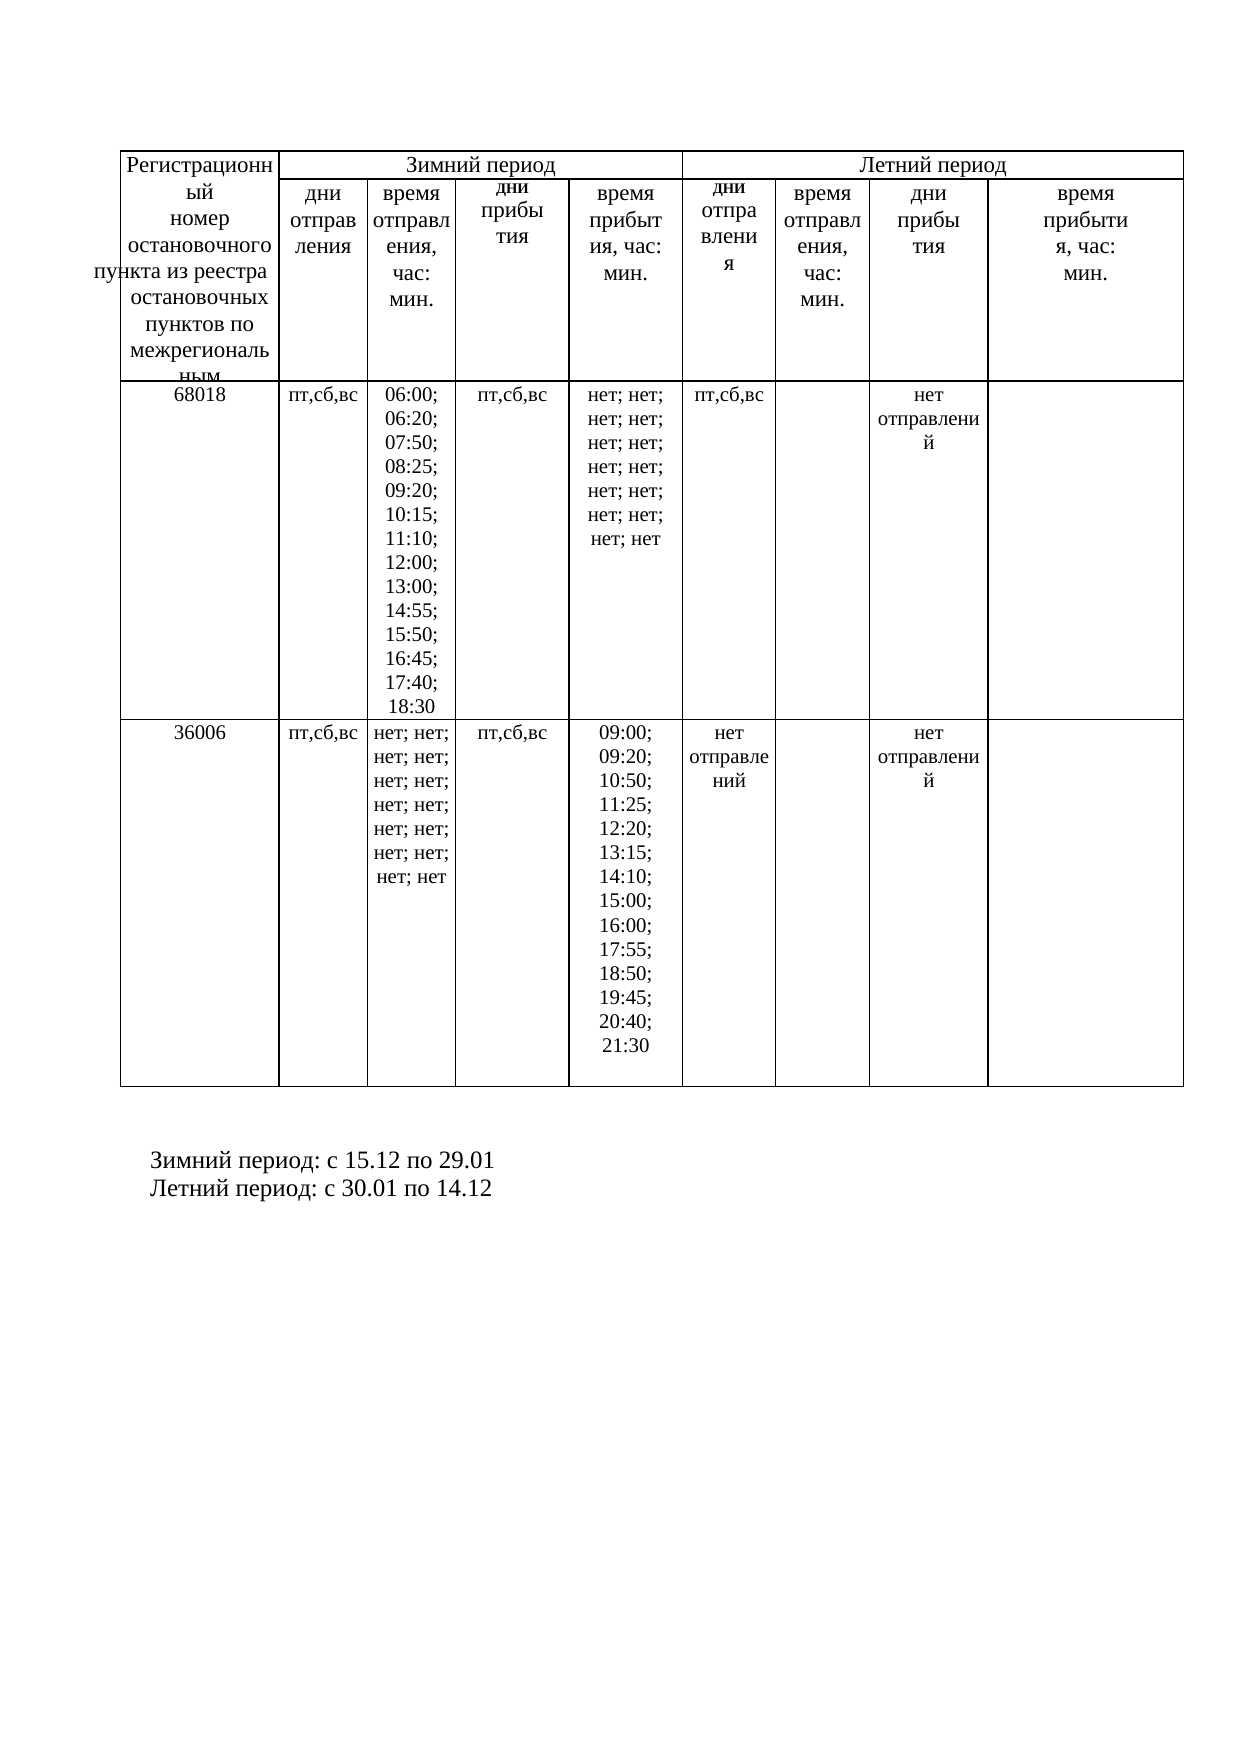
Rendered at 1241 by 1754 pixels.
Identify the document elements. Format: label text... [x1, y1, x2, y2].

table_cell [989, 720, 1183, 1086]
table_cell [989, 382, 1183, 718]
table_cell время прибыт ия, час: мин. [570, 180, 682, 380]
table_cell нет отправлений [870, 720, 987, 1086]
table_cell нет отправлений [683, 720, 775, 1086]
table_cell [776, 720, 869, 1086]
table_cell ДНИ отпра влени я [683, 180, 775, 380]
text Зимний период: с 15.12 по 29.01 [150, 1145, 1090, 1173]
table_cell время отправл ения, час: мин. [776, 180, 869, 380]
table_cell время прибыти я, час: мин. [989, 180, 1183, 380]
table_cell 68018 [121, 382, 278, 718]
table_cell ДНИ прибы тия [456, 180, 568, 380]
table_cell дни прибы тия [870, 180, 987, 380]
table_cell 06:00; 06:20; 07:50; 08:25; 09:20; 10:15; 11:10; 12:00; 13:00; 14:55; 15:50; 16:45; 17:40; 18:30 [368, 382, 455, 718]
table_header Летний период [683, 152, 1183, 178]
table_cell время отправл ения, час: мин. [368, 180, 455, 380]
table_cell 09:00; 09:20; 10:50; 11:25; 12:20; 13:15; 14:10; 15:00; 16:00; 17:55; 18:50; 19:45; 20:40; 21:30 [570, 720, 682, 1086]
table_header Зимний период [280, 152, 682, 178]
table_cell пт,сб,вс [280, 720, 367, 1086]
table_cell пт,сб,вс [683, 382, 775, 718]
table_cell [776, 382, 869, 718]
table_cell 36006 [121, 720, 278, 1086]
table_cell пт,сб,вс [456, 720, 568, 1086]
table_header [121, 152, 278, 380]
table_cell нет отправлений [870, 382, 987, 718]
table_cell пт,сб,вс [280, 382, 367, 718]
table_cell нет; нет; нет; нет; нет; нет; нет; нет; нет; нет; нет; нет; нет; нет [570, 382, 682, 718]
table_cell дни отправ ления [280, 180, 367, 380]
table_cell нет; нет; нет; нет; нет; нет; нет; нет; нет; нет; нет; нет; нет; нет [368, 720, 455, 1086]
text Летний период: с 30.01 по 14.12 [150, 1173, 1090, 1202]
table_cell пт,сб,вс [456, 382, 568, 718]
